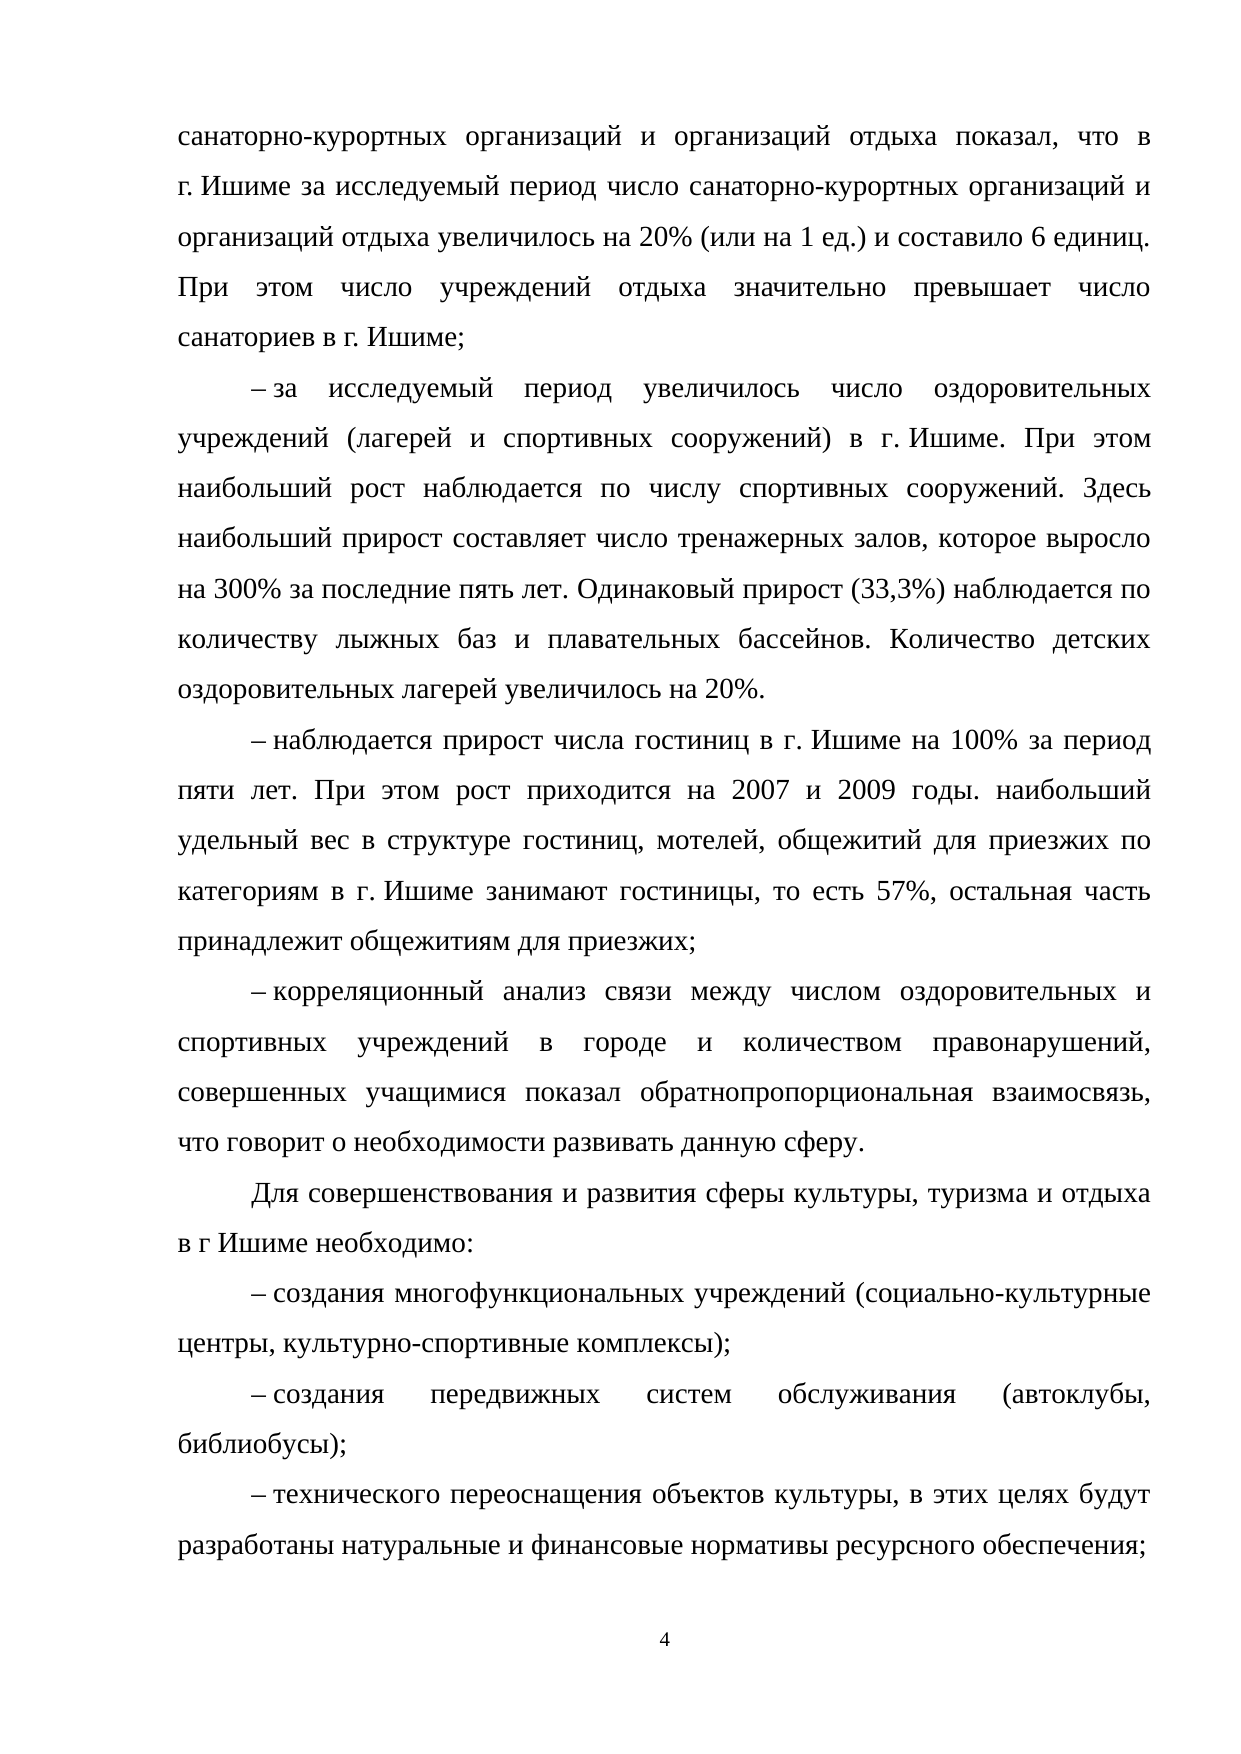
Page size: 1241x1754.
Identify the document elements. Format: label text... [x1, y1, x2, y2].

text – создания многофункциональных учреждений (социально-культурные центры, культурно-спортивные комплексы); [177, 1275, 1152, 1359]
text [177, 118, 1152, 353]
text – создания передвижных систем обслуживания (автоклубы, библиобусы); [177, 1376, 1152, 1460]
text – наблюдается прирост числа гостиниц в г. Ишиме на 100% за период пяти лет. При этом рост приходится на 2007 и 2009 годы. наибольший удельный вес в структуре гостиниц, мотелей, общежитий для приезжих по категориям в г. Ишиме занимают гостиницы, то есть 57%, остальная часть принадлежит общежитиям для приезжих; [177, 722, 1152, 957]
text – за исследуемый период увеличилось число оздоровительных учреждений (лагерей и спортивных сооружений) в г. Ишиме. При этом наибольший рост наблюдается по числу спортивных сооружений. Здесь наибольший прирост составляет число тренажерных залов, которое выросло на 300% за последние пять лет. Одинаковый прирост (33,3%) наблюдается по количеству лыжных баз и плавательных бассейнов. Количество детских оздоровительных лагерей увеличилось на 20%. [177, 370, 1152, 705]
text – корреляционный анализ связи между числом оздоровительных и спортивных учреждений в городе и количеством правонарушений, совершенных учащимися показал обратнопропорциональная взаимосвязь, что говорит о необходимости развивать данную сферу. [177, 973, 1152, 1158]
text Для совершенствования и развития сферы культуры, туризма и отдыха в г Ишиме необходимо: [177, 1175, 1152, 1258]
text – технического переоснащения объектов культуры, в этих целях будут разработаны натуральные и финансовые нормативы ресурсного обеспечения; [177, 1477, 1152, 1560]
